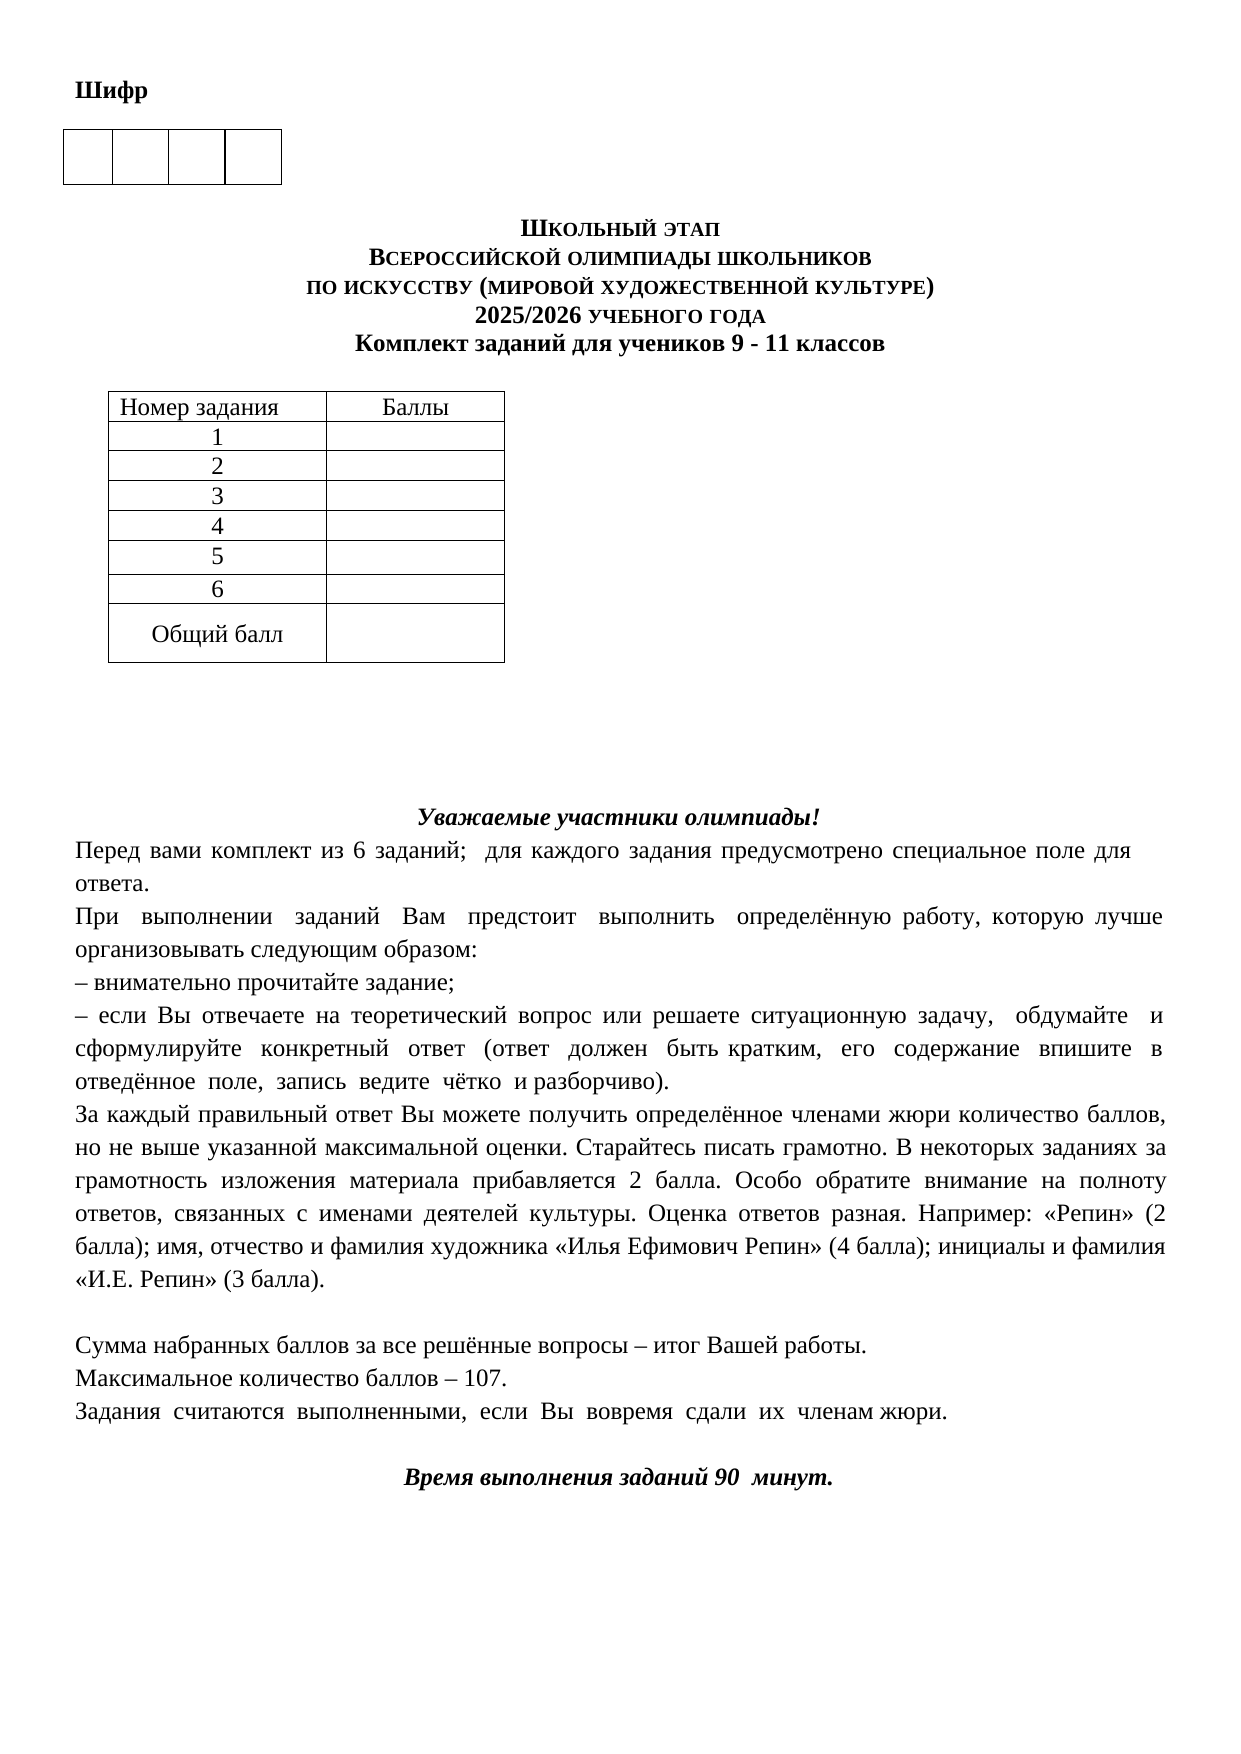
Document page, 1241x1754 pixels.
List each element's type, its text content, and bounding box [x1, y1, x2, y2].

text по искусству (мировой художественной культуре) [75, 271, 1165, 300]
table_cell 3 [109, 481, 326, 510]
text Уважаемые участники олимпиады! [105, 802, 1133, 831]
table_cell 4 [109, 511, 326, 540]
text При выполнении заданий Вам предстоит выполнить определённую работу, которую лучше организовывать следующим образом: [75, 901, 1165, 963]
table_cell [327, 575, 504, 603]
text Школьный этап [75, 213, 1165, 242]
table_cell [327, 451, 504, 480]
table_cell 5 [109, 541, 326, 573]
text 2025/2026 учебного года [75, 300, 1165, 328]
text За каждый правильный ответ Вы можете получить определённое членами жюри количество баллов, но не выше указанной максимальной оценки. Старайтесь писать грамотно. В некоторых заданиях за грамотность изложения материала прибавляется 2 балла. Особо обратите внимание на полноту ответов, связанных с именами деятелей культуры. Оценка ответов разная. Например: «Репин» (2 балла); имя, отчество и фамилия художника «Илья Ефимович Репин» (4 балла); инициалы и фамилия «И.Е. Репин» (3 балла). [75, 1099, 1168, 1293]
text ‒ внимательно прочитайте задание; [75, 967, 1165, 996]
table_header Номер задания [109, 392, 326, 421]
text Максимальное количество баллов – 107. [75, 1363, 1165, 1392]
table_cell [327, 604, 504, 662]
table_header [113, 130, 168, 184]
text Комплект заданий для учеников 9 - 11 классов [75, 328, 1165, 357]
table_header [169, 130, 224, 184]
text Задания считаются выполненными, если Вы вовремя сдали их членам жюри. [75, 1396, 1165, 1425]
text Всероссийской олимпиады школьников [75, 242, 1165, 271]
table_cell [327, 422, 504, 450]
text Сумма набранных баллов за все решённые вопросы – итог Вашей работы. [75, 1330, 1165, 1359]
table_cell [327, 541, 504, 573]
table_header [64, 130, 112, 184]
table_cell [327, 481, 504, 510]
text Перед вами комплект из 6 заданий; для каждого задания предусмотрено специальное поле для ответа. [75, 835, 1133, 897]
text Время выполнения заданий 90 минут. [105, 1462, 1133, 1491]
table_header [226, 130, 281, 184]
table_cell Общий балл [109, 604, 326, 662]
table_cell [327, 511, 504, 540]
text Шифр [75, 75, 1165, 104]
text ‒ если Вы отвечаете на теоретический вопрос или решаете ситуационную задачу, обдумайте и сформулируйте конкретный ответ (ответ должен быть кратким, его содержание впишите в отведённое поле, запись ведите чётко и разборчиво). [75, 1000, 1165, 1095]
table_header Баллы [327, 392, 504, 421]
table_cell 2 [109, 451, 326, 480]
table_cell 6 [109, 575, 326, 603]
table_cell 1 [109, 422, 326, 450]
